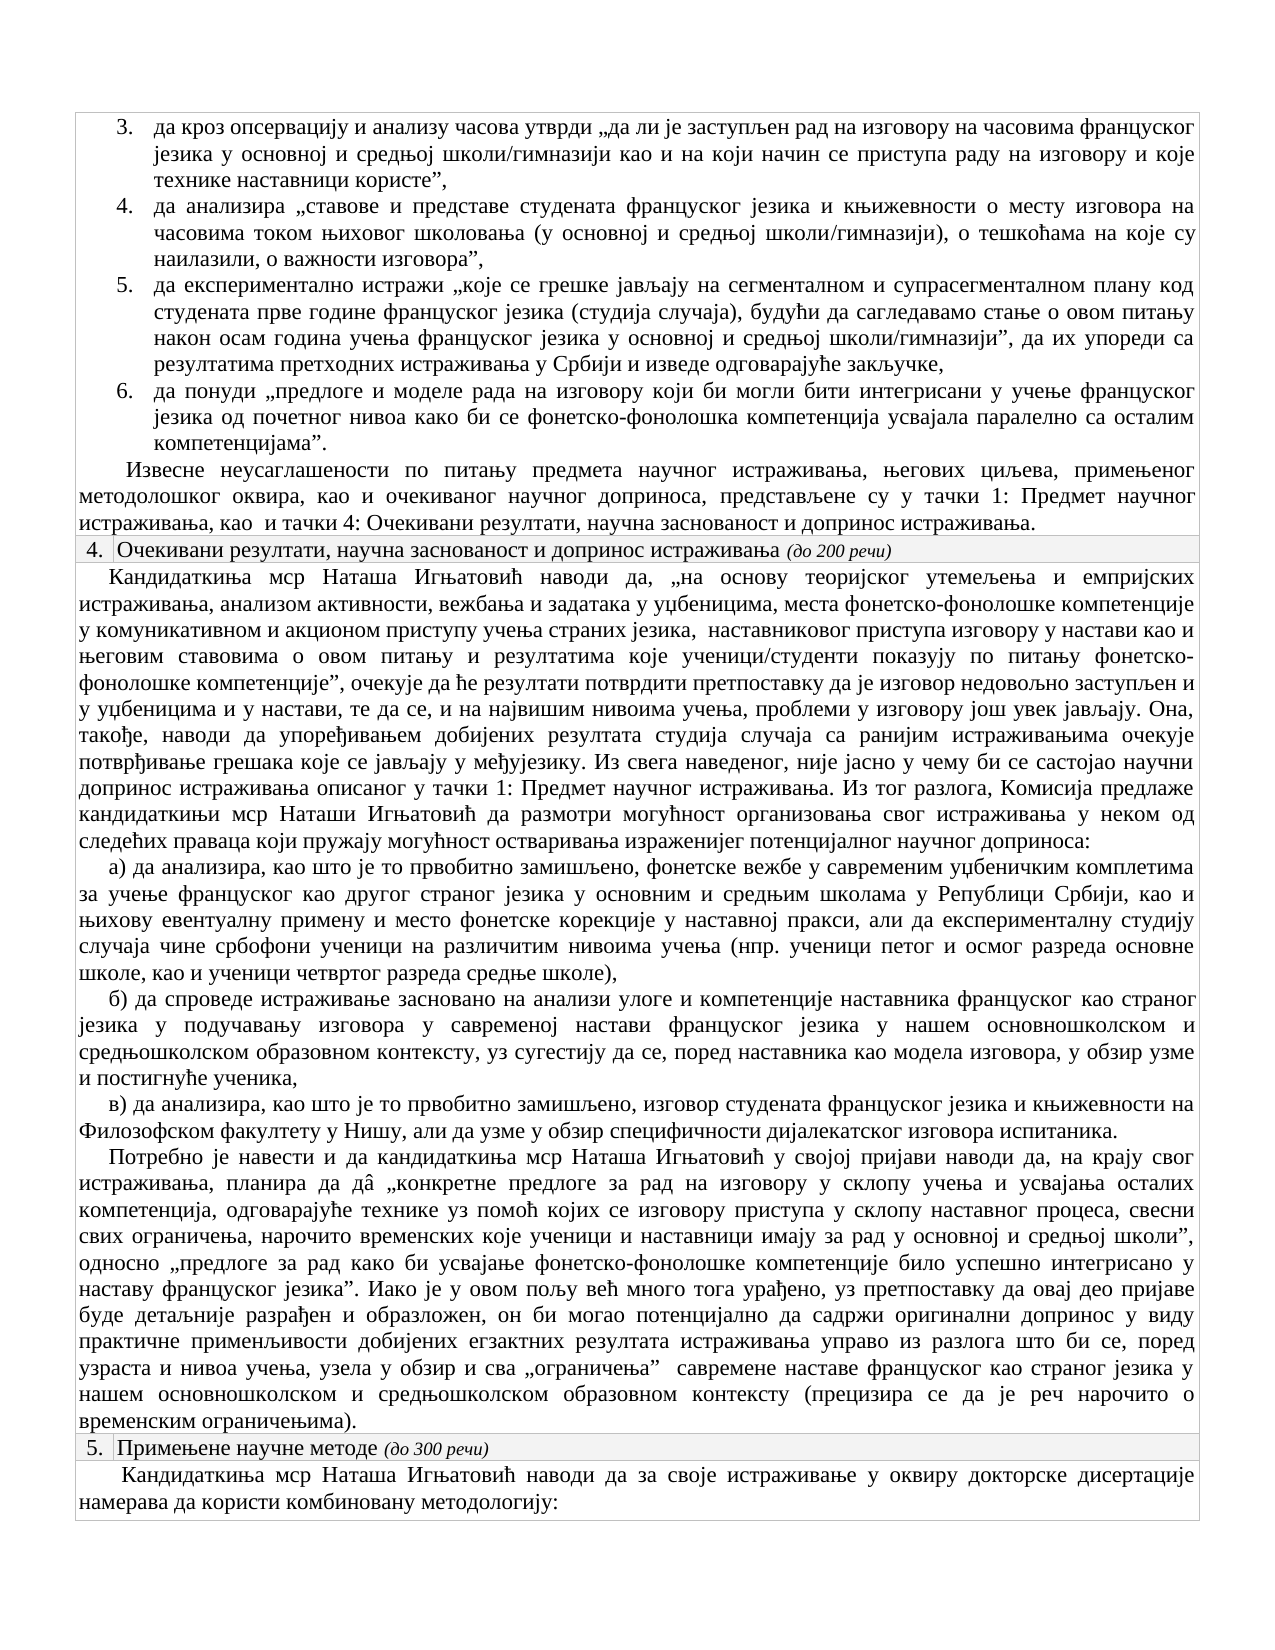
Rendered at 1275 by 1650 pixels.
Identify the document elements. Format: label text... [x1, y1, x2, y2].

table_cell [76, 1461, 1199, 1519]
table_cell Очекивани резултати, научна заснованост и допринос истраживања (до 200 речи) [114, 536, 1199, 562]
table_cell 4. [76, 536, 113, 562]
table_cell 5. [76, 1434, 113, 1460]
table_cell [76, 113, 1199, 535]
table_cell Кандидаткиња мср Наташа Игњатовић наводи да, „на основу теоријског утемељења и емпријских истраживања, анализом активности, вежбања и задатака у уџбеницима, места фонетско-фонолошке компетенције у комуникативном и акционом приступу учења страних језика, наставниковог приступа изговору у настави као и његовим ставовима о овом питању и резултатима које ученици/студенти показују по питању фонетско-фонолошке компетенције”, очекује да ће резултати потврдити претпоставку да је изговор недовољно заступљен и у уџбеницима и у настави, те да се, и на највишим нивоима учења, проблеми у изговору још увек јављају. Она, такође, наводи да упоређивањем добијених резултата студија случаја са ранијим истраживањима очекује потврђивање грешака које се јављају у међујезику. Из свега наведеног, није јасно у чему би се састојао научни допринос истраживања описаног у тачки 1: Предмет научног истраживања. Из тог разлога, Комисија предлаже кандидаткињи мср Наташи Игњатовић да размотри могућност организовања свог истраживања у неком од следећих праваца који пружају могућност остваривања израженијег потенцијалног научног доприноса: а) да анализира, као што је то првобитно замишљено, фонетске вежбе у савременим уџбеничким комплетима за учење француског као другог страног језика у основним и средњим школама у Републици Србији, као и њихову евентуалну примену и место фонетске корекције у наставној пракси, али да експерименталну студију случаја чине србофони ученици на различитим нивоима учења (нпр. ученици петог и осмог разреда основне школе, као и ученици четвртог разреда средње школе), б) да спроведе истраживање засновано на анализи улоге и компетенције наставника француског као страног језика у подучавању изговора у савременој настави француског језика у нашем основношколском и средњошколском образовном контексту, уз сугестију да се, поред наставника као модела изговора, у обзир узме и постигнуће ученика, в) да анализира, као што је то првобитно замишљено, изговор студената француског језика и књижевности на Филозофском факултету у Нишу, али да узме у обзир специфичности дијалекатског изговора испитаника. Потребно је навести и да кандидаткиња мср Наташа Игњатовић у својој пријави наводи да, на крају свог истраживања, планира да дâ „конкретне предлоге за рад на изговору у склопу учења и усвајања осталих компетенција, одговарајуће технике уз помоћ којих се изговору приступа у склопу наставног процеса, свесни свих ограничења, нарочито временских које ученици и наставници имају за рад у основној и средњој школи”, односно „предлоге за рад како би усвајање фонетско-фонолошке компетенције било успешно интегрисано у наставу француског језика”. Иако је у овом пољу већ много тога урађено, уз претпоставку да овај део пријаве буде детаљније разрађен и образложен, он би могао потенцијално да садржи оригинални допринос у виду практичне применљивости добијених егзактних резултата истраживања управо из разлога што би се, поред узраста и нивоа учења, узела у обзир и сва „ограничења” савремене наставе француског као страног језика у нашем основношколском и средњошколском образовном контексту (прецизира се да је реч нарочито о временским ограничењима). [76, 563, 1199, 1433]
table_cell Примењене научне методе (до 300 речи) [114, 1434, 1199, 1460]
